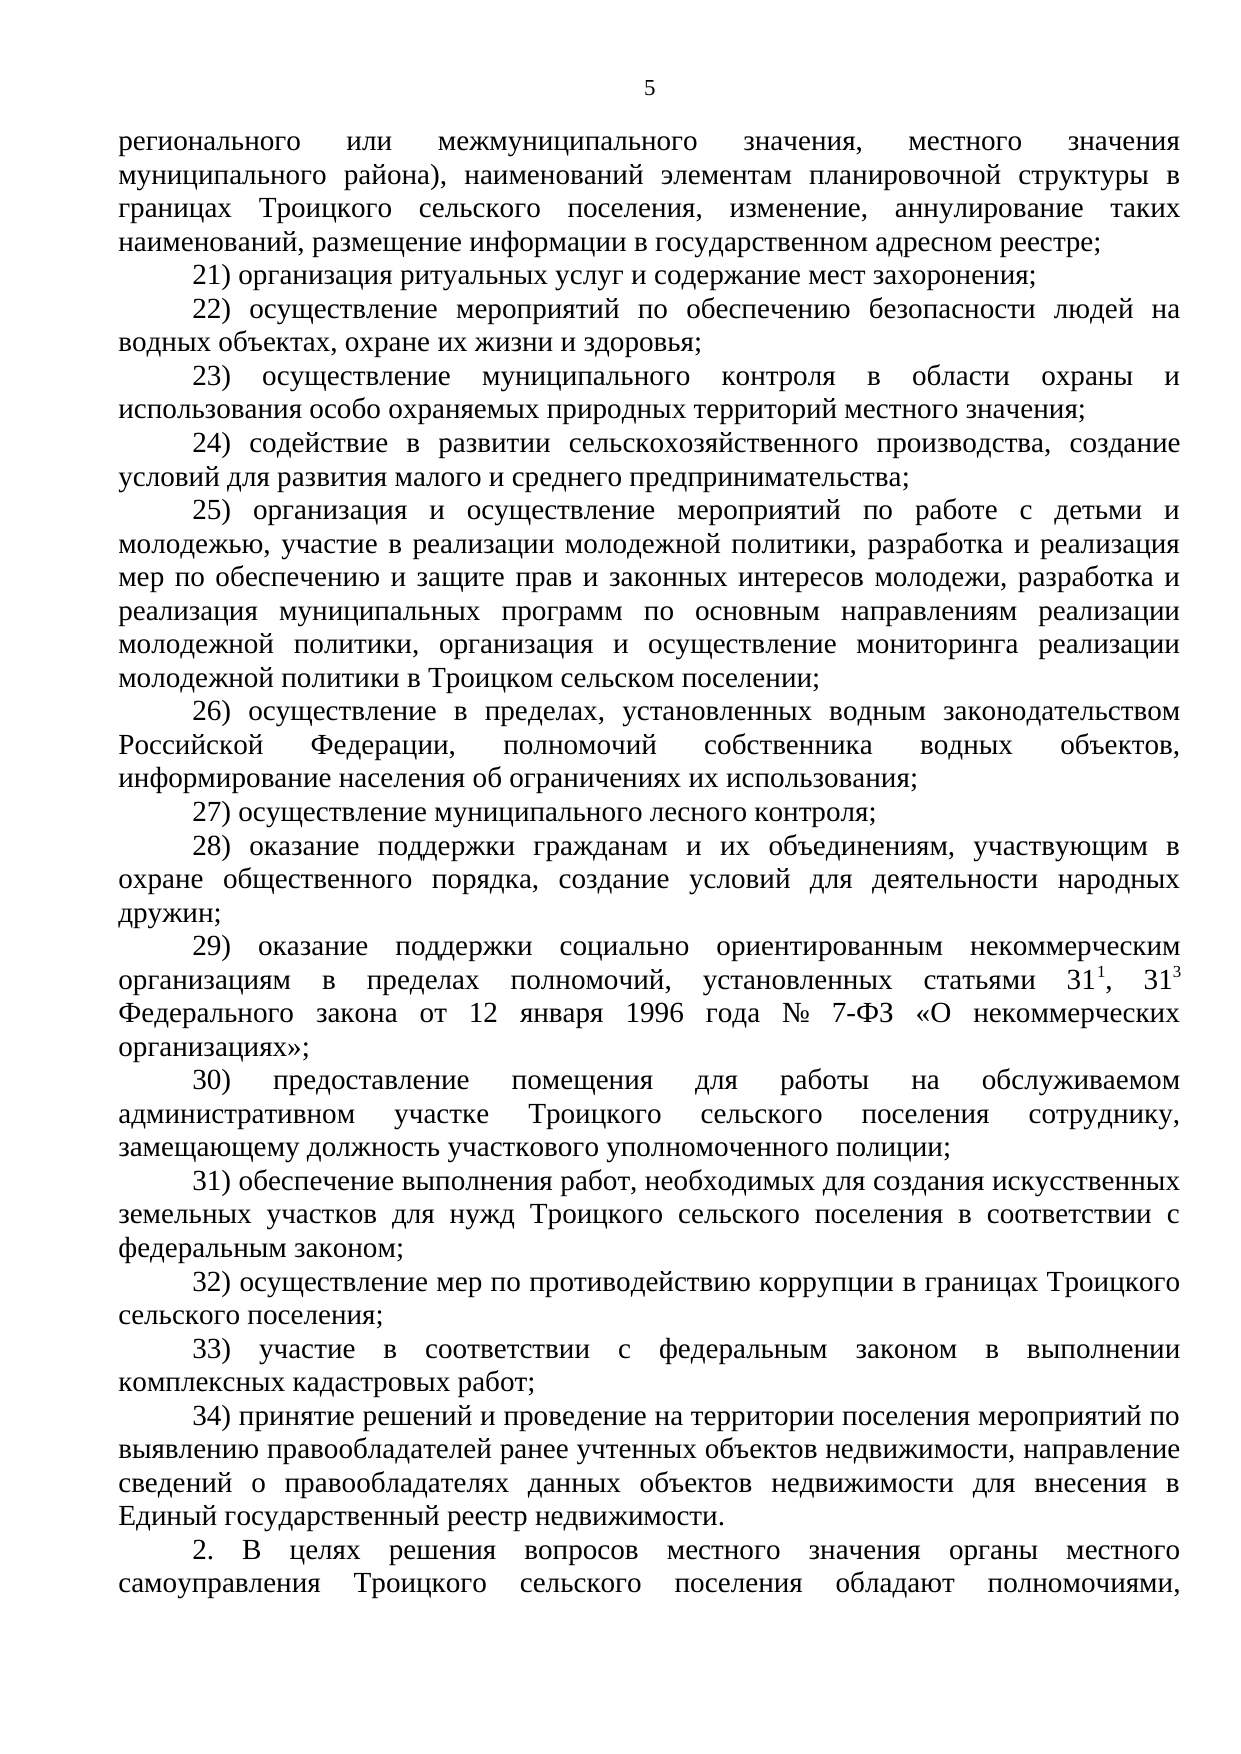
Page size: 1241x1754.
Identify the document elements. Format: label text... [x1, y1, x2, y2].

text 25) организация и осуществление мероприятий по работе с детьми и молодежью, участие в реализации молодежной политики, разработка и реализация мер по обеспечению и защите прав и законных интересов молодежи, разработка и реализация муниципальных программ по основным направлениям реализации молодежной политики, организация и осуществление мониторинга реализации молодежной политики в Троицком сельском поселении; [118, 492, 1181, 693]
text 31) обеспечение выполнения работ, необходимых для создания искусственных земельных участков для нужд Троицкого сельского поселения в соответствии с федеральным законом; [118, 1163, 1181, 1264]
text 33) участие в соответствии с федеральным законом в выполнении комплексных кадастровых работ; [118, 1331, 1181, 1398]
text 22) осуществление мероприятий по обеспечению безопасности людей на водных объектах, охране их жизни и здоровья; [118, 291, 1181, 358]
text 28) оказание поддержки гражданам и их объединениям, участвующим в охране общественного порядка, создание условий для деятельности народных дружин; [118, 828, 1181, 928]
text 34) принятие решений и проведение на территории поселения мероприятий по выявлению правообладателей ранее учтенных объектов недвижимости, направление сведений о правообладателях данных объектов недвижимости для внесения в Единый государственный реестр недвижимости. [118, 1398, 1181, 1532]
text 23) осуществление муниципального контроля в области охраны и использования особо охраняемых природных территорий местного значения; [118, 358, 1181, 425]
text 21) организация ритуальных услуг и содержание мест захоронения; [118, 257, 1181, 291]
text 27) осуществление муниципального лесного контроля; [118, 794, 1181, 828]
text 30) предоставление помещения для работы на обслуживаемом административном участке Троицкого сельского поселения сотруднику, замещающему должность участкового уполномоченного полиции; [118, 1062, 1181, 1163]
text 26) осуществление в пределах, установленных водным законодательством Российской Федерации, полномочий собственника водных объектов, информирование населения об ограничениях их использования; [118, 693, 1181, 794]
text 32) осуществление мер по противодействию коррупции в границах Троицкого сельского поселения; [118, 1264, 1181, 1331]
text 24) содействие в развитии сельскохозяйственного производства, создание условий для развития малого и среднего предпринимательства; [118, 425, 1181, 492]
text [118, 1532, 1181, 1599]
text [118, 123, 1181, 257]
text 29) оказание поддержки социально ориентированным некоммерческим организациям в пределах полномочий, установленных статьями 311, 313 Федерального закона от 12 января 1996 года № 7-ФЗ «О некоммерческих организациях»; [118, 928, 1181, 1062]
